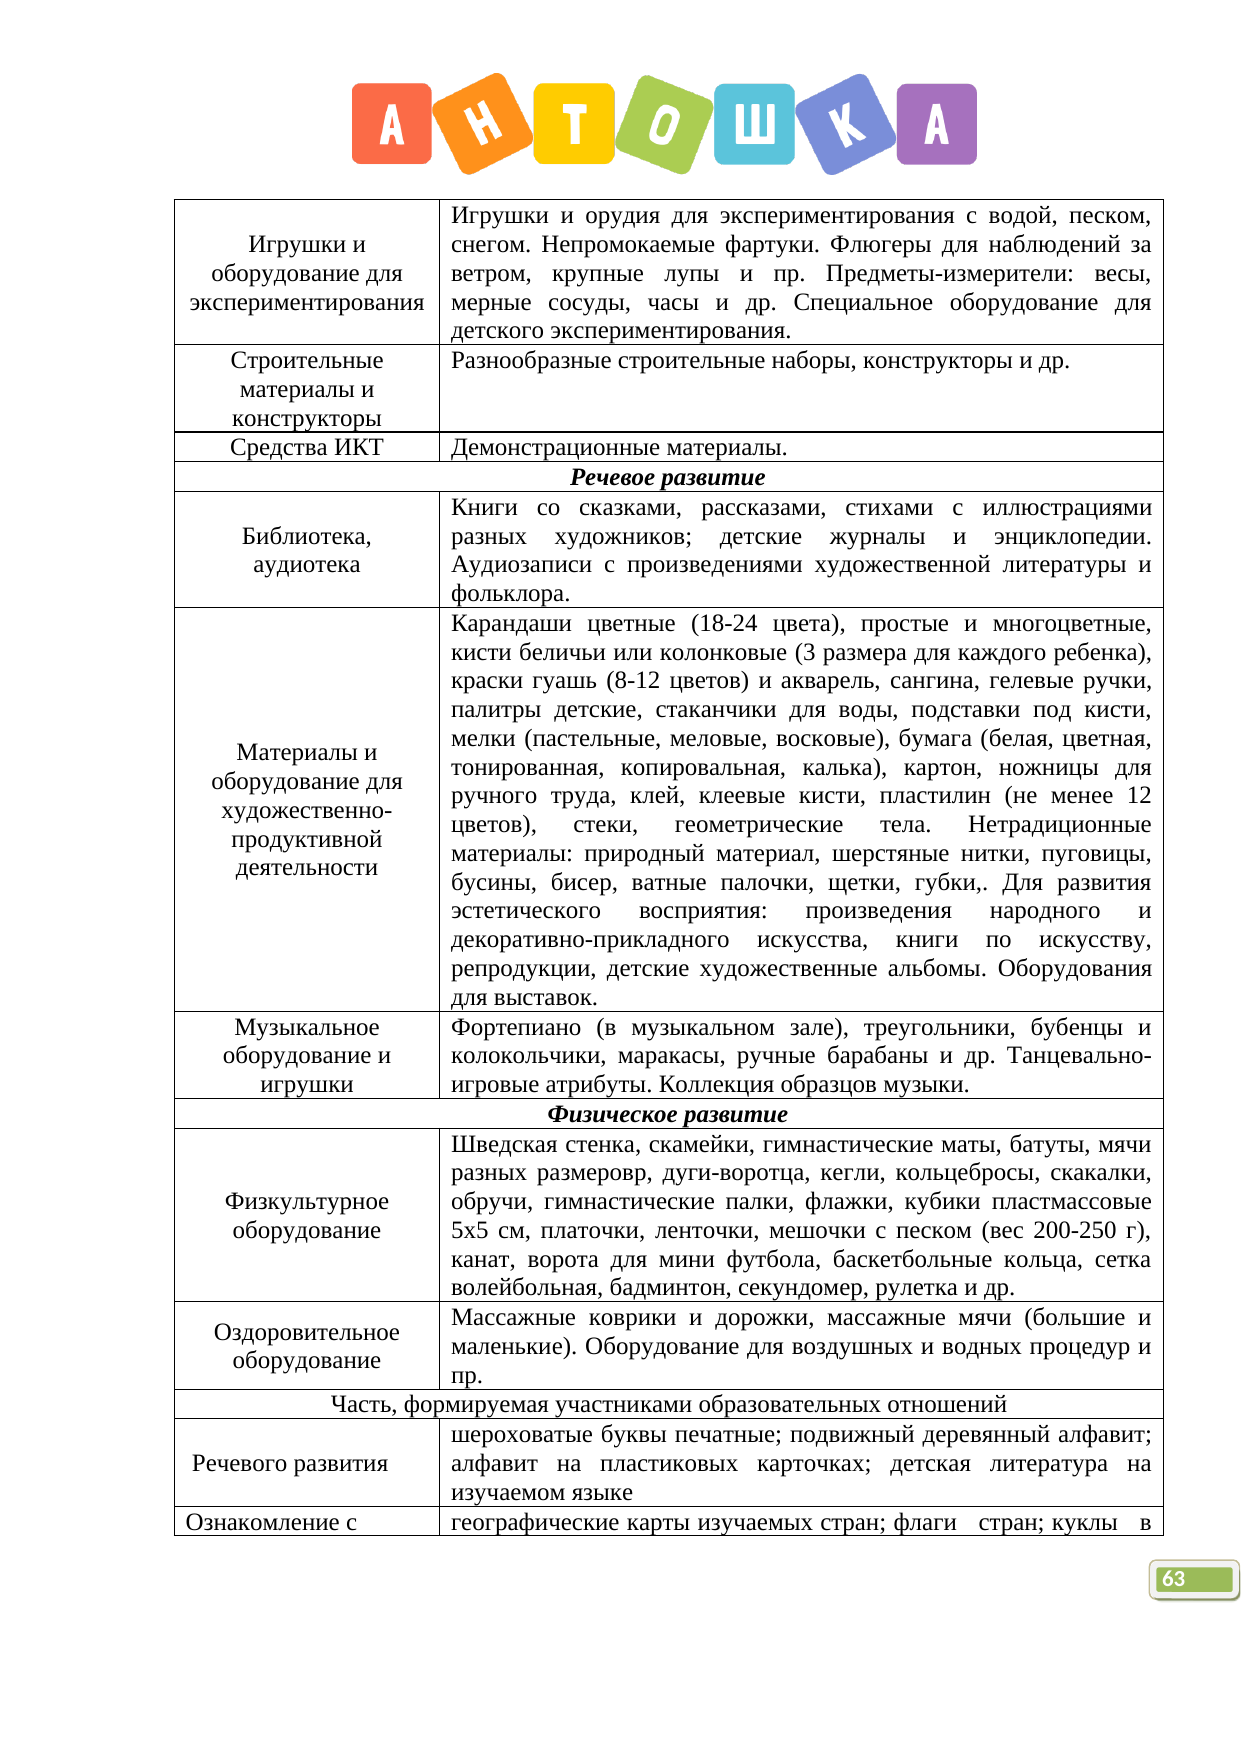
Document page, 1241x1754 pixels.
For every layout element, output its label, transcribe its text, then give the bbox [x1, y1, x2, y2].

table_cell Игрушки и орудия для экспериментирования с водой, песком, снегом. Непромокаемые фартуки. Флюгеры для наблюдений за ветром, крупные лупы и пр. Предметы-измерители: весы, мерные сосуды, часы и др. Специальное оборудование для детского экспериментирования. [440, 200, 1163, 344]
table_cell Массажные коврики и дорожки, массажные мячи (большие и маленькие). Оборудование для воздушных и водных процедур и пр. [440, 1302, 1163, 1388]
table_cell Оздоровительное оборудование [175, 1302, 439, 1388]
table_cell Демонстрационные материалы. [440, 433, 1163, 461]
table_cell Книги со сказками, рассказами, стихами с иллюстрациями разных художников; детские журналы и энциклопедии. Аудиозаписи с произведениями художественной литературы и фольклора. [440, 492, 1163, 607]
table_cell Библиотека, аудиотека [175, 492, 439, 607]
table_cell Ознакомление с окружающим миром и культурой [175, 1507, 439, 1535]
picture [352, 73, 977, 175]
table_cell Разнообразные строительные наборы, конструкторы и др. [440, 345, 1163, 431]
table_cell Музыкальное оборудование и игрушки [175, 1012, 439, 1098]
table_cell Шведская стенка, скамейки, гимнастические маты, батуты, мячи разных размеровр, дуги-воротца, кегли, кольцебросы, скакалки, обручи, гимнастические палки, флажки, кубики пластмассовые 5х5 см, платочки, ленточки, мешочки с песком (вес 200-250 г), канат, ворота для мини футбола, баскетбольные кольца, сетка волейбольная, бадминтон, секундомер, рулетка и др. [440, 1129, 1163, 1301]
table_cell Строительные материалы и конструкторы [175, 345, 439, 431]
table_cell Часть, формируемая участниками образовательных отношений [175, 1390, 1163, 1418]
table_cell Средства ИКТ [175, 433, 439, 461]
table_cell шероховатые буквы печатные; подвижный деревянный алфавит; алфавит на пластиковых карточках; детская литература на изучаемом языке [440, 1419, 1163, 1506]
table_cell Карандаши цветные (18-24 цвета), простые и многоцветные, кисти беличьи или колонковые (3 размера для каждого ребенка), краски гуашь (8-12 цветов) и акварель, сангина, гелевые ручки, палитры детские, стаканчики для воды, подставки под кисти, мелки (пастельные, меловые, восковые), бумага (белая, цветная, тонированная, копировальная, калька), картон, ножницы для ручного труда, клей, клеевые кисти, пластилин (не менее 12 цветов), стеки, геометрические тела. Нетрадиционные материалы: природный материал, шерстяные нитки, пуговицы, бусины, бисер, ватные палочки, щетки, губки,. Для развития эстетического восприятия: произведения народного и декоративно-прикладного искусства, книги по искусству, репродукции, детские художественные альбомы. Оборудования для выставок. [440, 608, 1163, 1011]
table_cell Игрушки и оборудование для экспериментирования [175, 200, 439, 344]
table_cell Физкультурное оборудование [175, 1129, 439, 1301]
table_cell Речевое развитие [175, 462, 1163, 491]
table_cell Речевого развития [175, 1419, 439, 1506]
table_cell Материалы и оборудование для художественно-продуктивной деятельности [175, 608, 439, 1011]
table_cell Физическое развитие [175, 1099, 1163, 1128]
table_cell Фортепиано (в музыкальном зале), треугольники, бубенцы и колокольчики, маракасы, ручные барабаны и др. Танцевально-игровые атрибуты. Коллекция образцов музыки. [440, 1012, 1163, 1098]
